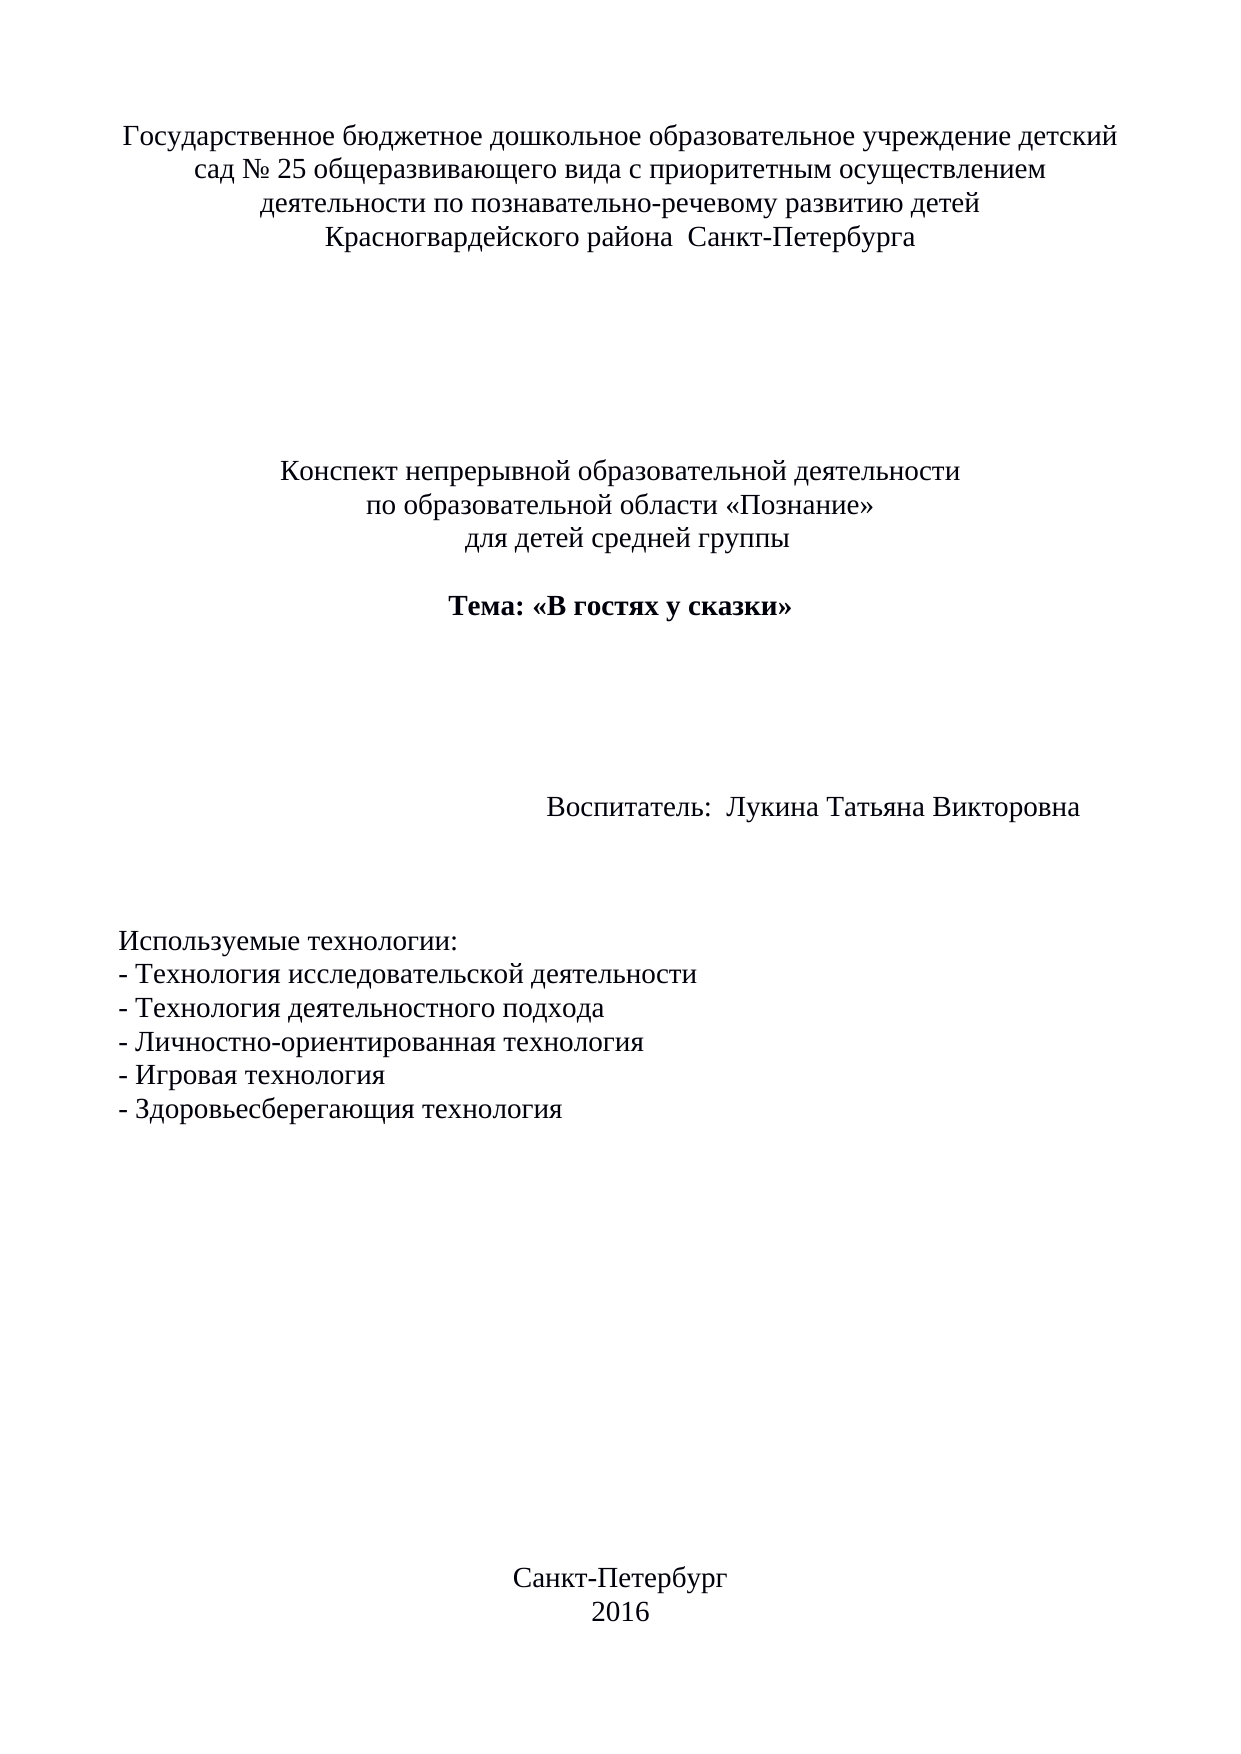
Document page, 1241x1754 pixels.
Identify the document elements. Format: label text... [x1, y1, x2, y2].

text Государственное бюджетное дошкольное образовательное учреждение детский сад № 25 общеразвивающего вида с приоритетным осуществлением деятельности по познавательно-речевому развитию детей [118, 118, 1122, 219]
text Тема: «В гостях у сказки» [118, 588, 1122, 621]
text Санкт-Петербург [118, 1560, 1122, 1594]
text - Технология деятельностного подхода [118, 990, 1122, 1024]
text Конспект непрерывной образовательной деятельности [118, 453, 1122, 487]
text 2016 [118, 1594, 1122, 1627]
text Используемые технологии: [118, 923, 1122, 957]
text Красногвардейского района Санкт-Петербурга [118, 219, 1122, 252]
text - Игровая технология [118, 1057, 1122, 1091]
text - Здоровьесберегающия технология [118, 1091, 1122, 1124]
text - Технология исследовательской деятельности [118, 957, 1122, 990]
text Воспитатель: Лукина Татьяна Викторовна [118, 789, 1122, 822]
text - Личностно-ориентированная технология [118, 1024, 1122, 1057]
text для детей средней группы [118, 521, 1122, 554]
text по образовательной области «Познание» [118, 487, 1122, 521]
